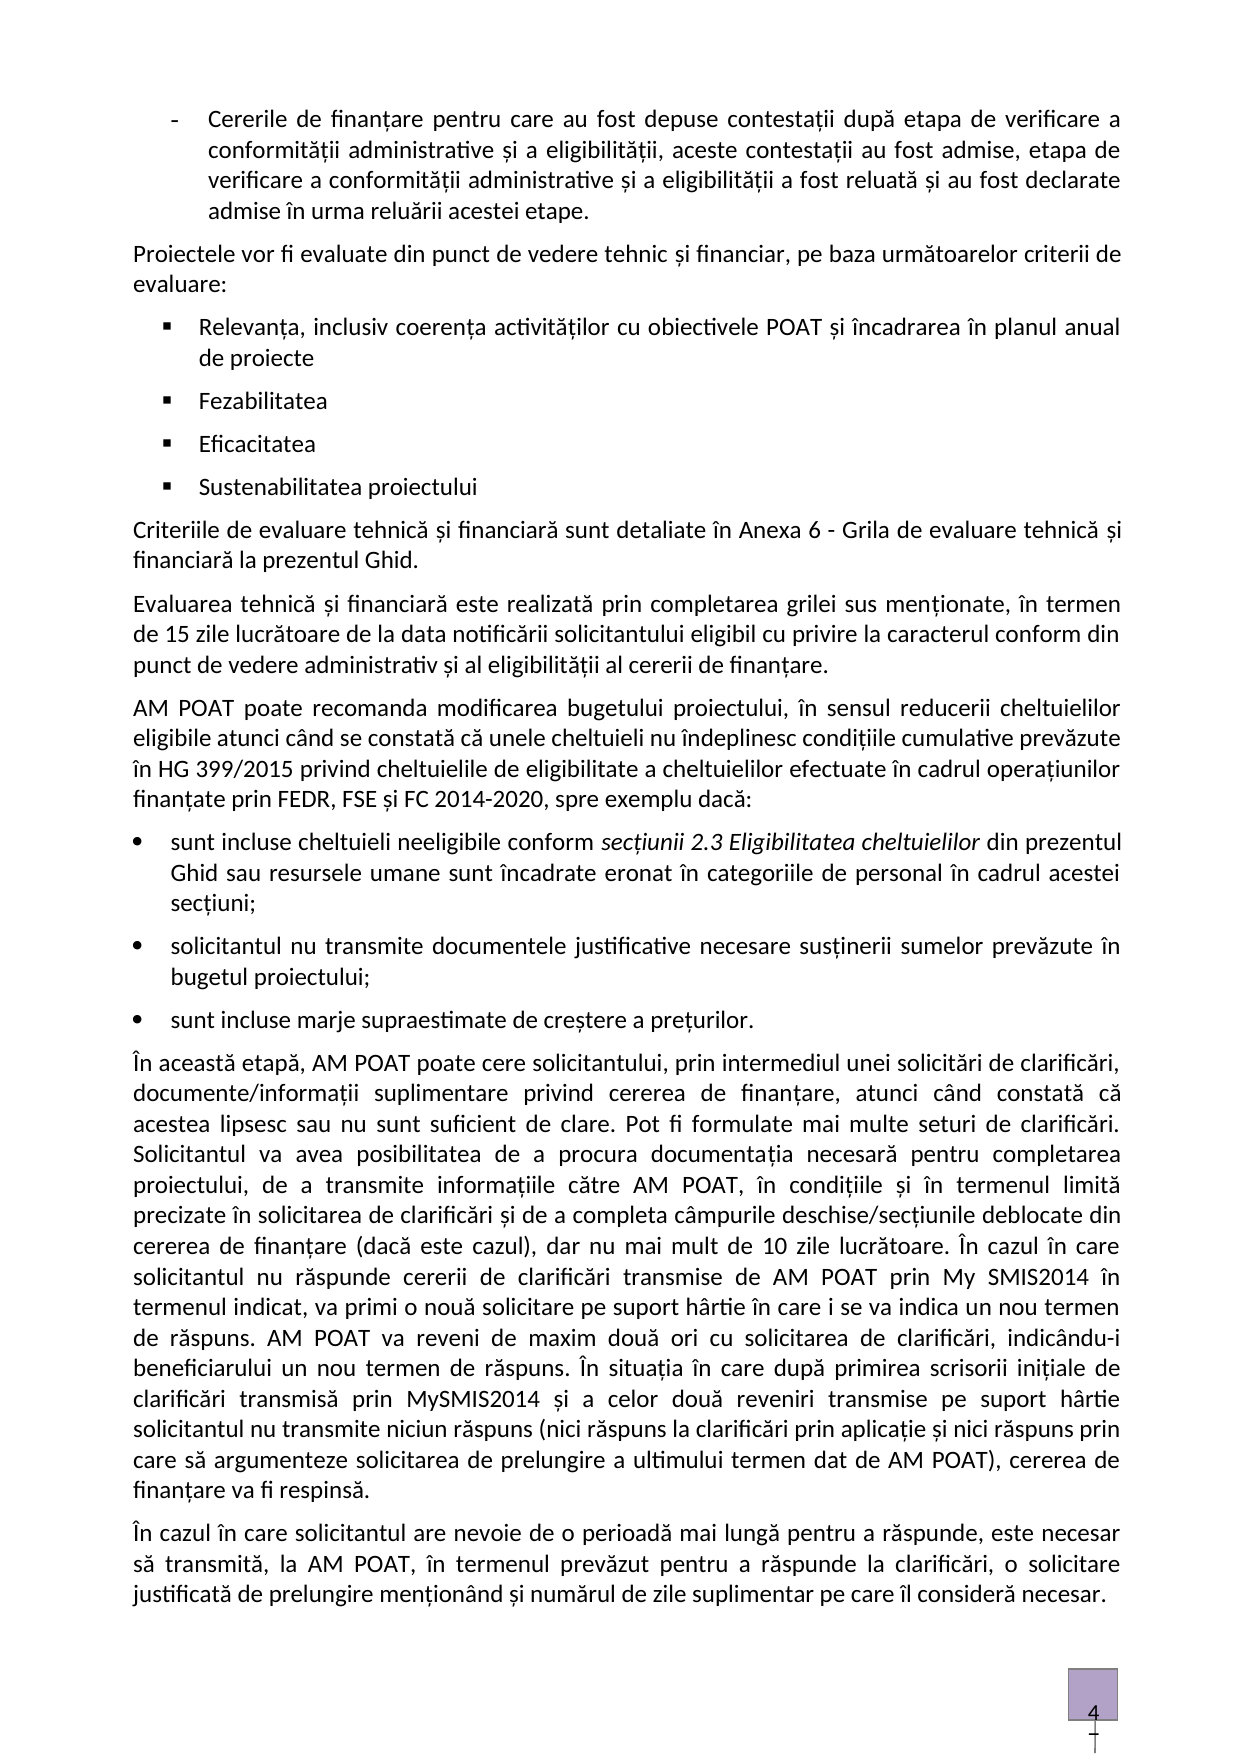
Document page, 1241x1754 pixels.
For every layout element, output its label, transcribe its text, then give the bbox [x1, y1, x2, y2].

list Relevanţa, inclusiv coerenţa activităţilor cu obiectivele POAT și încadrarea în planul anual de proiecte [161, 312, 1122, 373]
list Fezabilitatea [161, 385, 1122, 416]
list Sustenabilitatea proiectului [161, 471, 1122, 502]
list sunt incluse marje supraestimate de creștere a prețurilor. [133, 1004, 1122, 1034]
text În această etapă, AM POAT poate cere solicitantului, prin intermediul unei solicitări de clarificări, documente/informaţii suplimentare privind cererea de finanţare, atunci când constată că acestea lipsesc sau nu sunt suficient de clare. Pot fi formulate mai multe seturi de clarificări. Solicitantul va avea posibilitatea de a procura documentaţia necesară pentru completarea proiectului, de a transmite informațiile către AM POAT, în condițiile și în termenul limită precizate în solicitarea de clarificări și de a completa câmpurile deschise/secțiunile deblocate din cererea de finanțare (dacă este cazul), dar nu mai mult de 10 zile lucrătoare. În cazul în care solicitantul nu răspunde cererii de clarificări transmise de AM POAT prin My SMIS2014 în termenul indicat, va primi o nouă solicitare pe suport hârtie în care i se va indica un nou termen de răspuns. AM POAT va reveni de maxim două ori cu solicitarea de clarificări, indicându-i beneficiarului un nou termen de răspuns. În situația în care după primirea scrisorii inițiale de clarificări transmisă prin MySMIS2014 și a celor două reveniri transmise pe suport hârtie solicitantul nu transmite niciun răspuns (nici răspuns la clarificări prin aplicație și nici răspuns prin care să argumenteze solicitarea de prelungire a ultimului termen dat de AM POAT), cererea de finanțare va fi respinsă. [133, 1047, 1122, 1505]
list Cererile de finanțare pentru care au fost depuse contestații după etapa de verificare a conformității administrative și a eligibilității, aceste contestații au fost admise, etapa de verificare a conformității administrative și a eligibilității a fost reluată și au fost declarate admise în urma reluării acestei etape. [170, 103, 1122, 226]
text Proiectele vor fi evaluate din punct de vedere tehnic şi financiar, pe baza următoarelor criterii de evaluare: [133, 238, 1122, 299]
text AM POAT poate recomanda modificarea bugetului proiectului, în sensul reducerii cheltuielilor eligibile atunci când se constată că unele cheltuieli nu îndeplinesc condițiile cumulative prevăzute în HG 399/2015 privind cheltuielile de eligibilitate a cheltuielilor efectuate în cadrul operațiunilor finanțate prin FEDR, FSE și FC 2014-2020, spre exemplu dacă: [133, 692, 1122, 814]
list sunt incluse cheltuieli neeligibile conform secțiunii 2.3 Eligibilitatea cheltuielilor din prezentul Ghid sau resursele umane sunt încadrate eronat în categoriile de personal în cadrul acestei secțiuni; [133, 826, 1122, 918]
text Evaluarea tehnică şi financiară este realizată prin completarea grilei sus menţionate, în termen de 15 zile lucrătoare de la data notificării solicitantului eligibil cu privire la caracterul conform din punct de vedere administrativ și al eligibilității al cererii de finanțare. [133, 588, 1122, 679]
list solicitantul nu transmite documentele justificative necesare susținerii sumelor prevăzute în bugetul proiectului; [133, 930, 1122, 991]
text În cazul în care solicitantul are nevoie de o perioadă mai lungă pentru a răspunde, este necesar să transmită, la AM POAT, în termenul prevăzut pentru a răspunde la clarificări, o solicitare justificată de prelungire menționând și numărul de zile suplimentar pe care îl consideră necesar. [133, 1517, 1122, 1609]
text Criteriile de evaluare tehnică şi financiară sunt detaliate în Anexa 6 - Grila de evaluare tehnică şi financiară la prezentul Ghid. [133, 514, 1122, 575]
list Eficacitatea [161, 428, 1122, 459]
